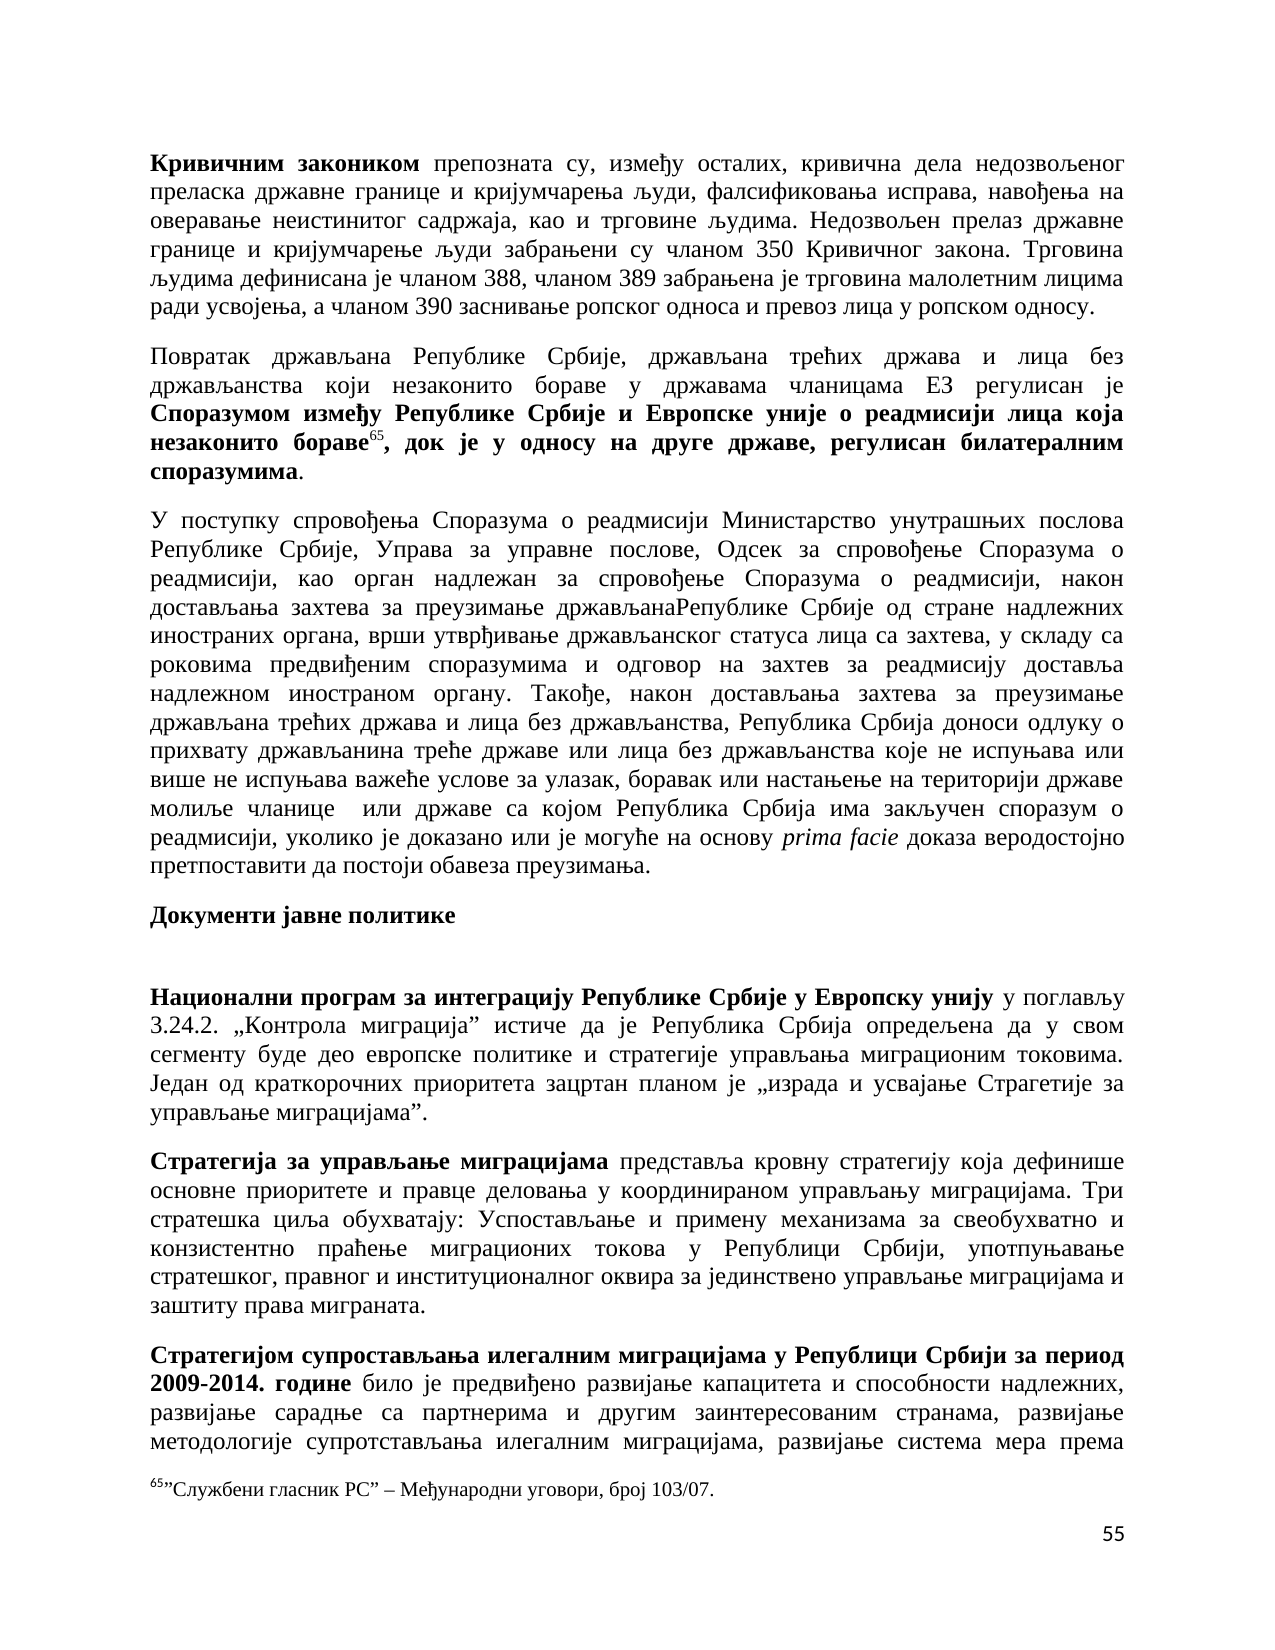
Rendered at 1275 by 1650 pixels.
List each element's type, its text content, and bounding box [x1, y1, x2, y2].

text Повратак држављана Републике Србије, држављана трећих држава и лица без држављанства који незаконито бораве у државама чланицама ЕЗ регулисан је Споразумом између Републике Србије и Европске уније о реадмисији лица која незаконито бораве, док је у односу на друге државе, регулисан билатералним споразумима. [150, 341, 1125, 485]
subtitle Документи јавне политике [150, 900, 1125, 929]
text Стратегија за управљање миграцијама представља кровну стратегију која дефинише основне приоритете и правце деловања у координираном управљању миграцијама. Три стратешка циља обухватају: Успостављање и примену механизама за свеобухватно и конзистентно праћење миграционих токова у Републици Србији, употпуњавање стратешког, правног и институционалног оквира за јединствено управљање миграцијама и заштиту права миграната. [150, 1146, 1125, 1319]
text Национални програм за интеграцију Републике Србије у Европску унију у поглављу 3.24.2. „Контрола миграција” истиче да је Република Србија опредељена да у свом сегменту буде део европске политике и стратегије управљања миграционим токовима. Један од краткорочних приоритета зацртан планом је „израда и усвајање Страгетије за управљање миграцијама”. [150, 982, 1125, 1126]
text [150, 1340, 1125, 1455]
text У поступку спровођења Споразума о реадмисији Министарство унутрашњих послова Републике Србије, Управа за управне послове, Одсек за спровођење Споразума о реадмисији, као орган надлежан за спровођење Споразума о реадмисији, након достављања захтева за преузимање држављанаРепублике Србије од стране надлежних иностраних органа, врши утврђивање држављанског статуса лица са захтева, у складу са роковима предвиђеним споразумима и одговор на захтев за реадмисију доставља надлежном иностраном органу. Такође, након достављања захтева за преузимање држављана трећих држава и лица без држављанства, Република Србија доноси одлуку о прихвату држављанина треће државе или лица без држављанства које не испуњава или више не испуњава важеће услове за улазак, боравак или настањење на територији државе молиље чланице или државе са којом Република Србија има закључен споразум о реадмисији, уколико је доказано или је могуће на основу prima facie доказа веродостојно претпоставити да постоји обавеза преузимања. [150, 506, 1125, 879]
text Кривичним закоником препозната су, између осталих, кривична дела недозвољеног преласка државне границе и кријумчарења људи, фалсификовања исправа, навођења на оверавање неистинитог садржаја, као и трговине људима. Недозвољен прелаз државне границе и кријумчарење људи забрањени су чланом 350 Кривичног закона. Трговина људима дефинисана је чланом 388, чланом 389 забрањена је трговина малолетним лицима ради усвојења, а чланом 390 заснивање ропског односа и превоз лица у ропском односу. [150, 148, 1125, 320]
